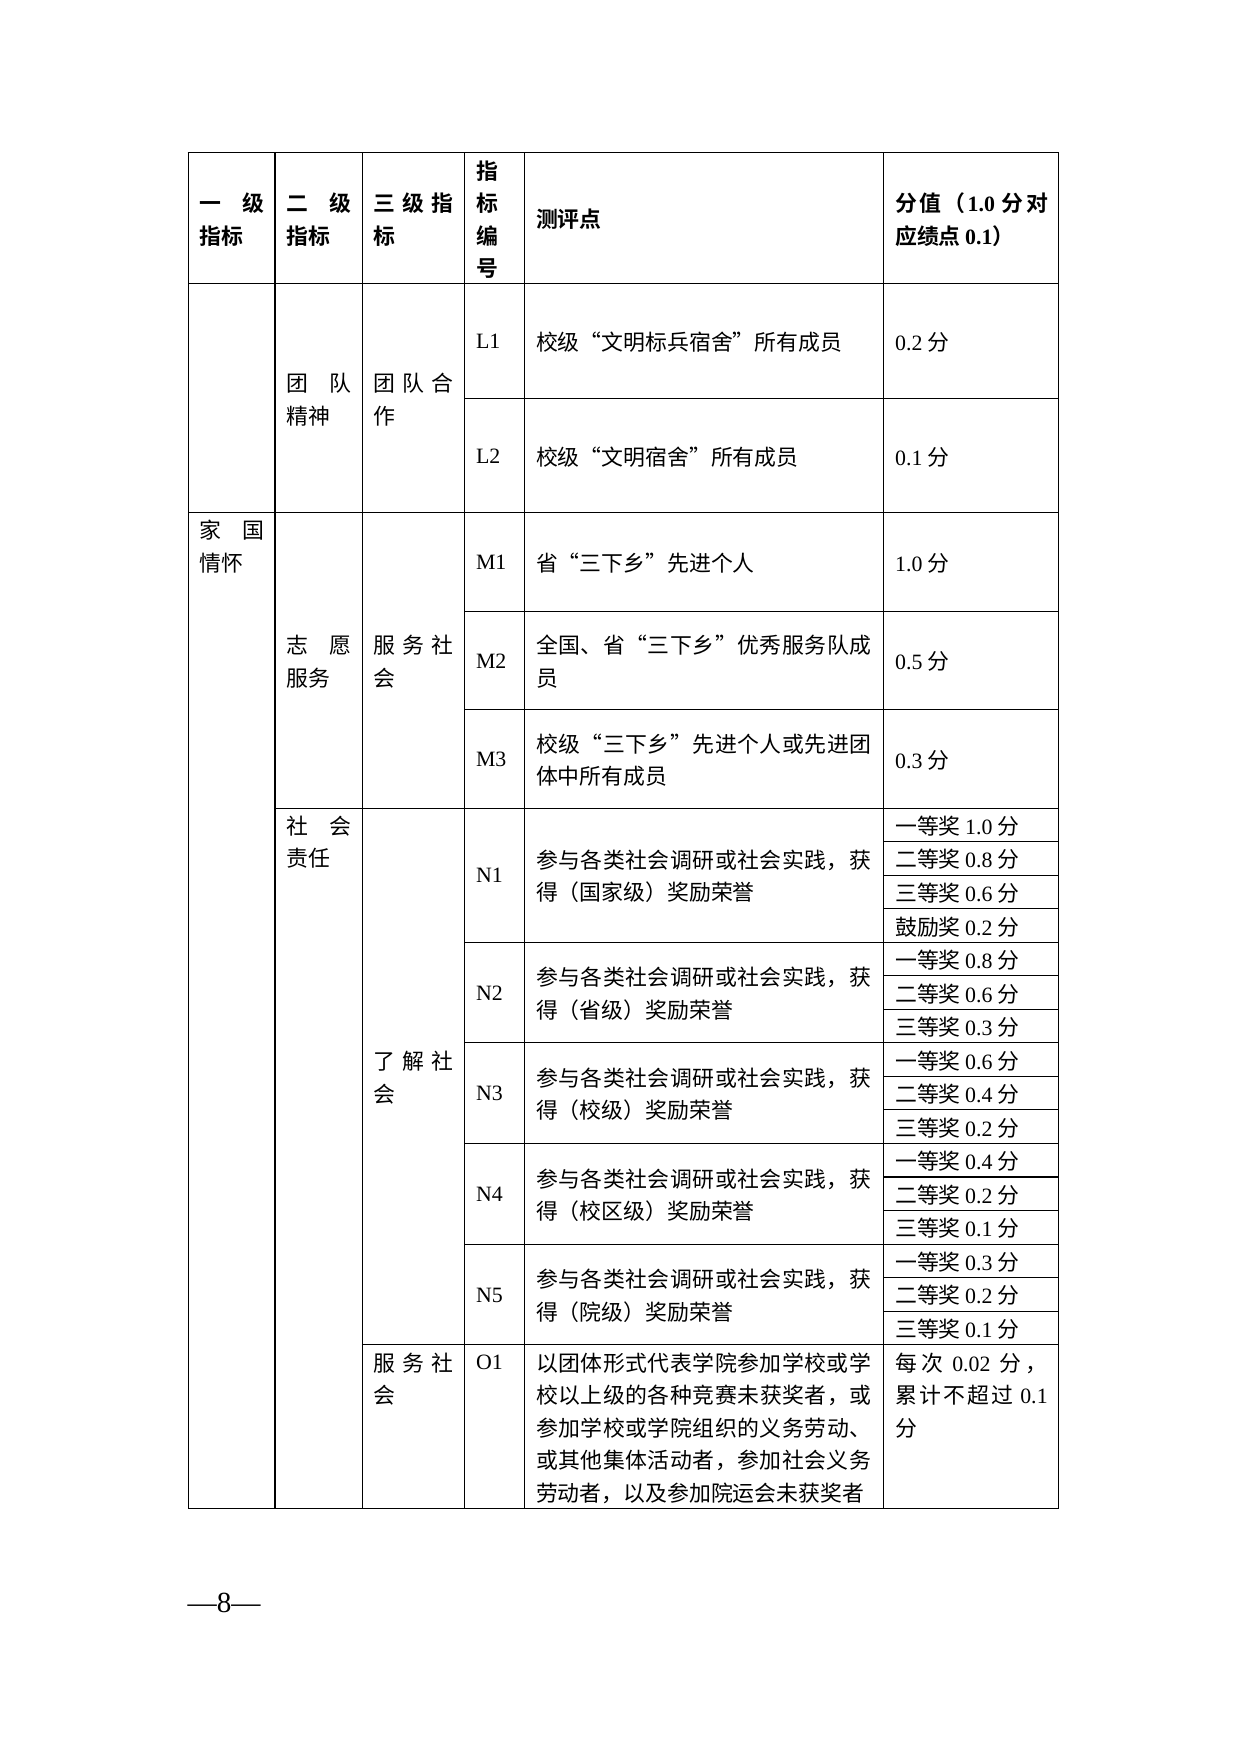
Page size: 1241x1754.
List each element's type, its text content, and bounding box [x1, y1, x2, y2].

table_cell N4 [465, 1144, 524, 1243]
table_header 分值（1.0分对应绩点0.1） [884, 153, 1058, 283]
table_cell 参与各类社会调研或社会实践，获得（校区级）奖励荣誉 [525, 1144, 883, 1243]
table_cell 三等奖0.3分 [884, 1010, 1058, 1042]
table_cell 一等奖0.6分 [884, 1043, 1058, 1076]
table_cell 社会责任 [276, 809, 362, 1508]
table_cell 参与各类社会调研或社会实践，获得（院级）奖励荣誉 [525, 1245, 883, 1344]
table_cell 志愿服务 [276, 513, 362, 807]
table_cell N2 [465, 943, 524, 1042]
table_cell 三等奖0.6分 [884, 876, 1058, 908]
table_cell N1 [465, 809, 524, 942]
table_cell 服务社会 [363, 513, 464, 807]
table_cell 每次0.02分，累计不超过0.1分 [884, 1345, 1058, 1508]
table_cell 三等奖0.1分 [884, 1312, 1058, 1344]
table_cell 三等奖0.2分 [884, 1110, 1058, 1143]
table_cell 0.1分 [884, 399, 1058, 512]
table_cell 全国、省“三下乡”优秀服务队成员 [525, 612, 883, 709]
table_cell 二等奖0.8分 [884, 842, 1058, 874]
table_cell 一等奖0.8分 [884, 943, 1058, 975]
table_cell L2 [465, 399, 524, 512]
table_cell 家国情怀 [189, 513, 274, 1508]
table_cell 校级“三下乡”先进个人或先进团体中所有成员 [525, 710, 883, 807]
table_cell 参与各类社会调研或社会实践，获得（省级）奖励荣誉 [525, 943, 883, 1042]
table_cell 1.0分 [884, 513, 1058, 611]
table_cell 团队合作 [363, 284, 464, 512]
table_cell 服务社会 [363, 1345, 464, 1508]
table_cell M1 [465, 513, 524, 611]
table_cell 二等奖0.2分 [884, 1278, 1058, 1311]
table_cell N5 [465, 1245, 524, 1344]
table_header 一级指标 [189, 153, 274, 283]
table_cell 省“三下乡”先进个人 [525, 513, 883, 611]
table_cell 0.3分 [884, 710, 1058, 807]
table_cell 参与各类社会调研或社会实践，获得（校级）奖励荣誉 [525, 1043, 883, 1143]
table_cell 团队精神 [276, 284, 362, 512]
table_cell 0.5分 [884, 612, 1058, 709]
table_cell M2 [465, 612, 524, 709]
table_header 指标编号 [465, 153, 524, 283]
table_cell 以团体形式代表学院参加学校或学校以上级的各种竞赛未获奖者，或参加学校或学院组织的义务劳动、或其他集体活动者，参加社会义务劳动者，以及参加院运会未获奖者 [525, 1345, 883, 1508]
table_header 三级指标 [363, 153, 464, 283]
table_cell 三等奖0.1分 [884, 1211, 1058, 1243]
table_header 测评点 [525, 153, 883, 283]
table_cell M3 [465, 710, 524, 807]
table_cell 二等奖0.4分 [884, 1077, 1058, 1109]
table_cell 一等奖1.0分 [884, 809, 1058, 841]
table_cell 一等奖0.3分 [884, 1245, 1058, 1277]
table_cell N3 [465, 1043, 524, 1143]
table_cell 二等奖0.2分 [884, 1178, 1058, 1210]
table_cell 参与各类社会调研或社会实践，获得（国家级）奖励荣誉 [525, 809, 883, 942]
table_cell 校级“文明标兵宿舍”所有成员 [525, 284, 883, 398]
table_cell 鼓励奖0.2分 [884, 909, 1058, 942]
table_cell 二等奖0.6分 [884, 976, 1058, 1009]
table_cell O1 [465, 1345, 524, 1508]
table_cell 0.2分 [884, 284, 1058, 398]
table_cell 校级“文明宿舍”所有成员 [525, 399, 883, 512]
table_cell 了解社会 [363, 809, 464, 1344]
table_cell L1 [465, 284, 524, 398]
table_header 二级指标 [276, 153, 362, 283]
table_cell 一等奖0.4分 [884, 1144, 1058, 1176]
